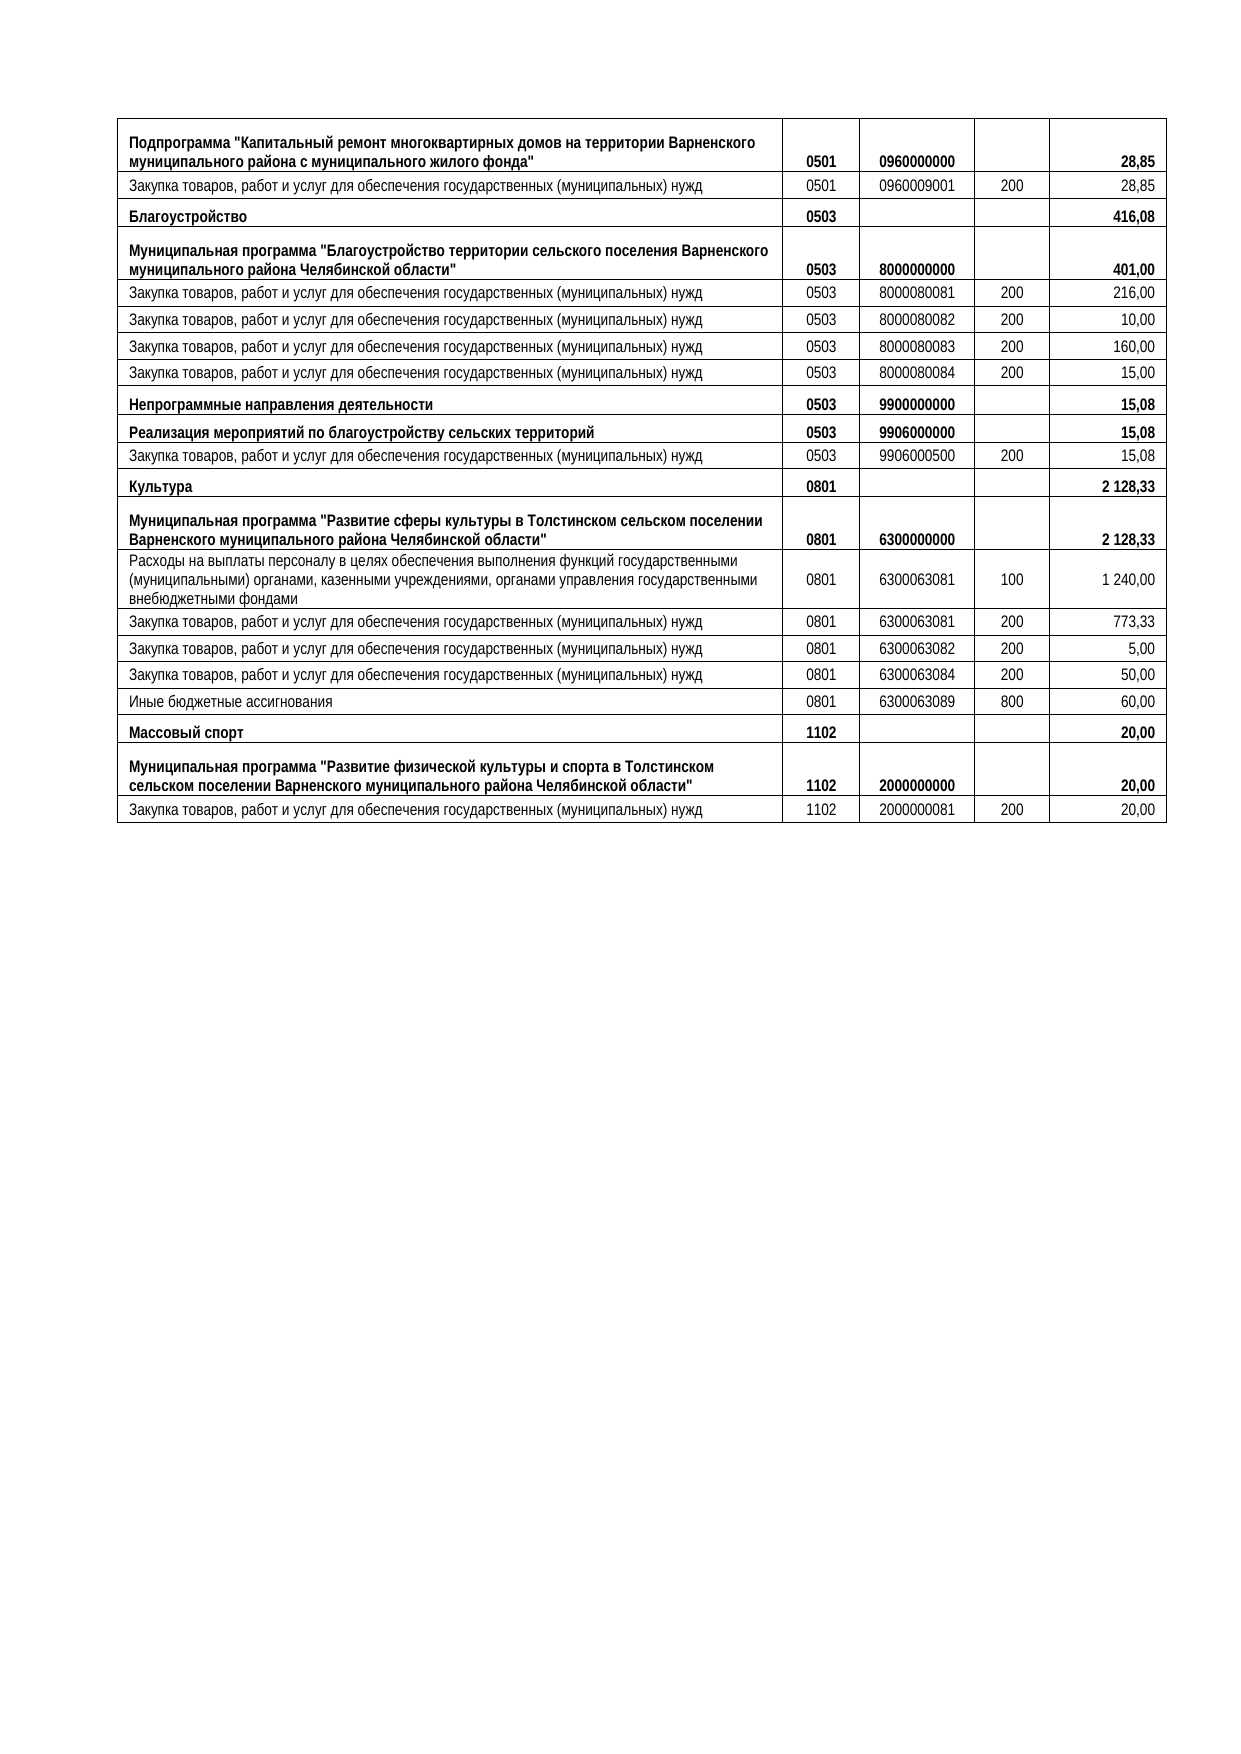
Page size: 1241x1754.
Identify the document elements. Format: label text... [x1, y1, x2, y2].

table_cell Закупка товаров, работ и услуг для обеспечения государственных (муниципальных) нужд [118, 662, 782, 688]
table_cell 416,08 [1050, 199, 1166, 226]
table_cell Закупка товаров, работ и услуг для обеспечения государственных (муниципальных) нужд [118, 280, 782, 306]
table_cell 28,85 [1050, 119, 1166, 171]
table_cell 1102 [783, 715, 859, 742]
table_cell 0801 [783, 550, 859, 608]
table_cell Закупка товаров, работ и услуг для обеспечения государственных (муниципальных) нужд [118, 443, 782, 468]
table_cell 9906000500 [860, 443, 974, 468]
table_cell [975, 386, 1049, 413]
table_cell [975, 227, 1049, 279]
table_cell Благоустройство [118, 199, 782, 226]
table_cell 800 [975, 689, 1049, 714]
table_cell 6300000000 [860, 497, 974, 549]
table_cell Массовый спорт [118, 715, 782, 742]
table_cell Закупка товаров, работ и услуг для обеспечения государственных (муниципальных) нужд [118, 636, 782, 661]
table_cell 0501 [783, 172, 859, 198]
table_cell Закупка товаров, работ и услуг для обеспечения государственных (муниципальных) нужд [118, 172, 782, 198]
table_cell Закупка товаров, работ и услуг для обеспечения государственных (муниципальных) нужд [118, 307, 782, 332]
table_cell Расходы на выплаты персоналу в целях обеспечения выполнения функций государственными (муниципальными) органами, казенными учреждениями, органами управления государственными внебюджетными фондами [118, 550, 782, 608]
table_cell 28,85 [1050, 172, 1166, 198]
table_cell 0801 [783, 689, 859, 714]
table_cell 0503 [783, 386, 859, 413]
table_cell 15,08 [1050, 443, 1166, 468]
table_cell 10,00 [1050, 307, 1166, 332]
table_cell 6300063089 [860, 689, 974, 714]
table_cell 6300063081 [860, 550, 974, 608]
table_cell 1102 [783, 796, 859, 822]
table_cell 0503 [783, 307, 859, 332]
table_cell Подпрограмма "Капитальный ремонт многоквартирных домов на территории Варненского муниципального района с муниципального жилого фонда" [118, 119, 782, 171]
table_cell [860, 715, 974, 742]
table_cell 200 [975, 662, 1049, 688]
table_cell Муниципальная программа "Развитие сферы культуры в Толстинском сельском поселении Варненского муниципального района Челябинской области" [118, 497, 782, 549]
table_cell 6300063082 [860, 636, 974, 661]
table_cell [975, 743, 1049, 795]
table_cell 0801 [783, 469, 859, 496]
table_cell 200 [975, 796, 1049, 822]
table_cell 8000080082 [860, 307, 974, 332]
table_cell 1 240,00 [1050, 550, 1166, 608]
table_cell 8000000000 [860, 227, 974, 279]
table_cell 216,00 [1050, 280, 1166, 306]
table_cell 6300063084 [860, 662, 974, 688]
table_cell Закупка товаров, работ и услуг для обеспечения государственных (муниципальных) нужд [118, 333, 782, 359]
table_cell [975, 199, 1049, 226]
table_cell 8000080084 [860, 360, 974, 385]
table_cell 50,00 [1050, 662, 1166, 688]
table_cell Иные бюджетные ассигнования [118, 689, 782, 714]
table_cell 6300063081 [860, 609, 974, 634]
table_cell 5,00 [1050, 636, 1166, 661]
table_cell 200 [975, 443, 1049, 468]
table_cell 8000080083 [860, 333, 974, 359]
table_cell 0503 [783, 280, 859, 306]
table_cell Реализация мероприятий по благоустройству сельских территорий [118, 415, 782, 442]
table_cell 0960009001 [860, 172, 974, 198]
table_cell [975, 415, 1049, 442]
table_cell 0503 [783, 199, 859, 226]
table_cell 0801 [783, 497, 859, 549]
table_cell 200 [975, 360, 1049, 385]
table_cell 2000000000 [860, 743, 974, 795]
table_cell [860, 469, 974, 496]
table_cell [975, 469, 1049, 496]
table_cell [975, 119, 1049, 171]
table_cell Закупка товаров, работ и услуг для обеспечения государственных (муниципальных) нужд [118, 609, 782, 634]
table_cell 2 128,33 [1050, 497, 1166, 549]
table_cell 200 [975, 307, 1049, 332]
table_cell 200 [975, 280, 1049, 306]
table_cell 20,00 [1050, 743, 1166, 795]
table_cell 0503 [783, 360, 859, 385]
table_cell Муниципальная программа "Развитие физической культуры и спорта в Толстинском сельском поселении Варненского муниципального района Челябинской области" [118, 743, 782, 795]
table_cell 0503 [783, 443, 859, 468]
table_cell 200 [975, 172, 1049, 198]
table_cell 9900000000 [860, 386, 974, 413]
table_cell 0801 [783, 609, 859, 634]
table_cell 8000080081 [860, 280, 974, 306]
table_cell 15,08 [1050, 415, 1166, 442]
table_cell Закупка товаров, работ и услуг для обеспечения государственных (муниципальных) нужд [118, 796, 782, 822]
table_cell 2000000081 [860, 796, 974, 822]
table_cell Непрограммные направления деятельности [118, 386, 782, 413]
table_cell 0801 [783, 636, 859, 661]
table_cell 0503 [783, 415, 859, 442]
table_cell 773,33 [1050, 609, 1166, 634]
table_cell [975, 497, 1049, 549]
table_cell [975, 715, 1049, 742]
table_cell 0501 [783, 119, 859, 171]
table_cell 200 [975, 609, 1049, 634]
table_cell 100 [975, 550, 1049, 608]
table_cell 0960000000 [860, 119, 974, 171]
table_cell 200 [975, 333, 1049, 359]
table_cell 1102 [783, 743, 859, 795]
table_cell 9906000000 [860, 415, 974, 442]
table_cell 200 [975, 636, 1049, 661]
table_cell 20,00 [1050, 796, 1166, 822]
table_cell Культура [118, 469, 782, 496]
table_cell Закупка товаров, работ и услуг для обеспечения государственных (муниципальных) нужд [118, 360, 782, 385]
table_cell [860, 199, 974, 226]
table_cell 0503 [783, 333, 859, 359]
table_cell 60,00 [1050, 689, 1166, 714]
table_cell 2 128,33 [1050, 469, 1166, 496]
table_cell 401,00 [1050, 227, 1166, 279]
table_cell 0801 [783, 662, 859, 688]
table_cell 15,00 [1050, 360, 1166, 385]
table_cell 20,00 [1050, 715, 1166, 742]
table_cell 15,08 [1050, 386, 1166, 413]
table_cell 0503 [783, 227, 859, 279]
table_cell Муниципальная программа "Благоустройство территории сельского поселения Варненского муниципального района Челябинской области" [118, 227, 782, 279]
table_cell 160,00 [1050, 333, 1166, 359]
